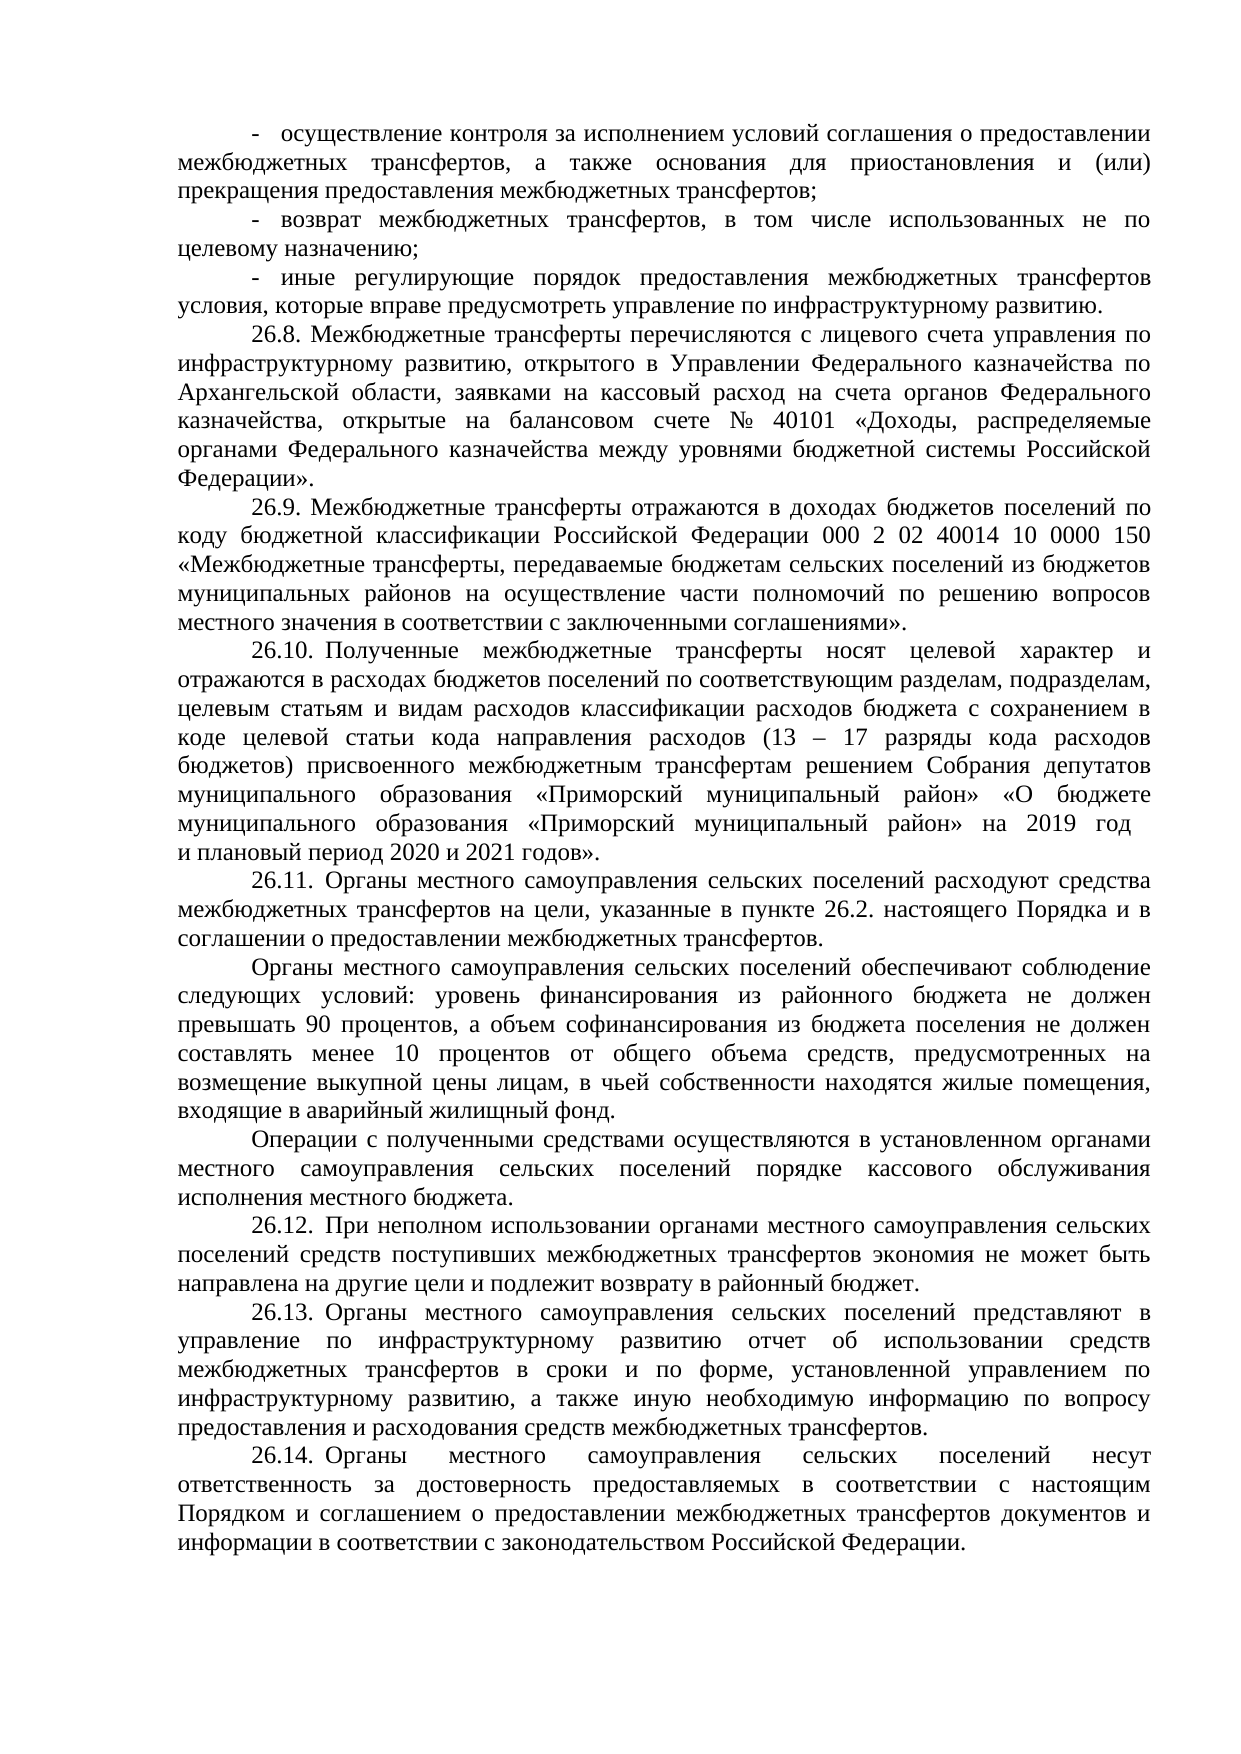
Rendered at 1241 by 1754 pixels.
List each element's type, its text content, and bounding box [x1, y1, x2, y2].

text - иные регулирующие порядок предоставления межбюджетных трансфертов условия, которые вправе предусмотреть управление по инфраструктурному развитию. [177, 262, 1152, 319]
text - осуществление контроля за исполнением условий соглашения о предоставлении межбюджетных трансфертов, а также основания для приостановления и (или) прекращения предоставления межбюджетных трансфертов; [177, 118, 1152, 204]
text Операции с полученными средствами осуществляются в установленном органами местного самоуправления сельских поселений порядке кассового обслуживания исполнения местного бюджета. [177, 1124, 1152, 1211]
text - возврат межбюджетных трансфертов, в том числе использованных не по целевому назначению; [177, 204, 1152, 262]
text 26.11. Органы местного самоуправления сельских поселений расходуют средства межбюджетных трансфертов на цели, указанные в пункте 26.2. настоящего Порядка и в соглашении о предоставлении межбюджетных трансфертов. [177, 866, 1152, 952]
text Органы местного самоуправления сельских поселений обеспечивают соблюдение следующих условий: уровень финансирования из районного бюджета не должен превышать 90 процентов, а объем софинансирования из бюджета поселения не должен составлять менее 10 процентов от общего объема средств, предусмотренных на возмещение выкупной цены лицам, в чьей собственности находятся жилые помещения, входящие в аварийный жилищный фонд. [177, 952, 1152, 1124]
text 26.10. Полученные межбюджетные трансферты носят целевой характер и отражаются в расходах бюджетов поселений по соответствующим разделам, подразделам, целевым статьям и видам расходов классификации расходов бюджета с сохранением в коде целевой статьи кода направления расходов (13 – 17 разряды кода расходов бюджетов) присвоенного межбюджетным трансфертам решением Собрания депутатов муниципального образования «Приморский муниципальный район» «О бюджете муниципального образования «Приморский муниципальный район» на 2019 год и плановый период 2020 и 2021 годов». [177, 636, 1152, 866]
text 26.13. Органы местного самоуправления сельских поселений представляют в управление по инфраструктурному развитию отчет об использовании средств межбюджетных трансфертов в сроки и по форме, установленной управлением по инфраструктурному развитию, а также иную необходимую информацию по вопросу предоставления и расходования средств межбюджетных трансфертов. [177, 1297, 1152, 1441]
text 26.9. Межбюджетные трансферты отражаются в доходах бюджетов поселений по коду бюджетной классификации Российской Федерации 000 2 02 40014 10 0000 150 «Межбюджетные трансферты, передаваемые бюджетам сельских поселений из бюджетов муниципальных районов на осуществление части полномочий по решению вопросов местного значения в соответствии с заключенными соглашениями». [177, 492, 1152, 636]
text 26.14. Органы местного самоуправления сельских поселений несут ответственность за достоверность предоставляемых в соответствии с настоящим Порядком и соглашением о предоставлении межбюджетных трансфертов документов и информации в соответствии с законодательством Российской Федерации. [177, 1441, 1152, 1556]
text 26.8. Межбюджетные трансферты перечисляются с лицевого счета управления по инфраструктурному развитию, открытого в Управлении Федерального казначейства по Архангельской области, заявками на кассовый расход на счета органов Федерального казначейства, открытые на балансовом счете № 40101 «Доходы, распределяемые органами Федерального казначейства между уровнями бюджетной системы Российской Федерации». [177, 319, 1152, 492]
text 26.12. При неполном использовании органами местного самоуправления сельских поселений средств поступивших межбюджетных трансфертов экономия не может быть направлена на другие цели и подлежит возврату в районный бюджет. [177, 1211, 1152, 1297]
